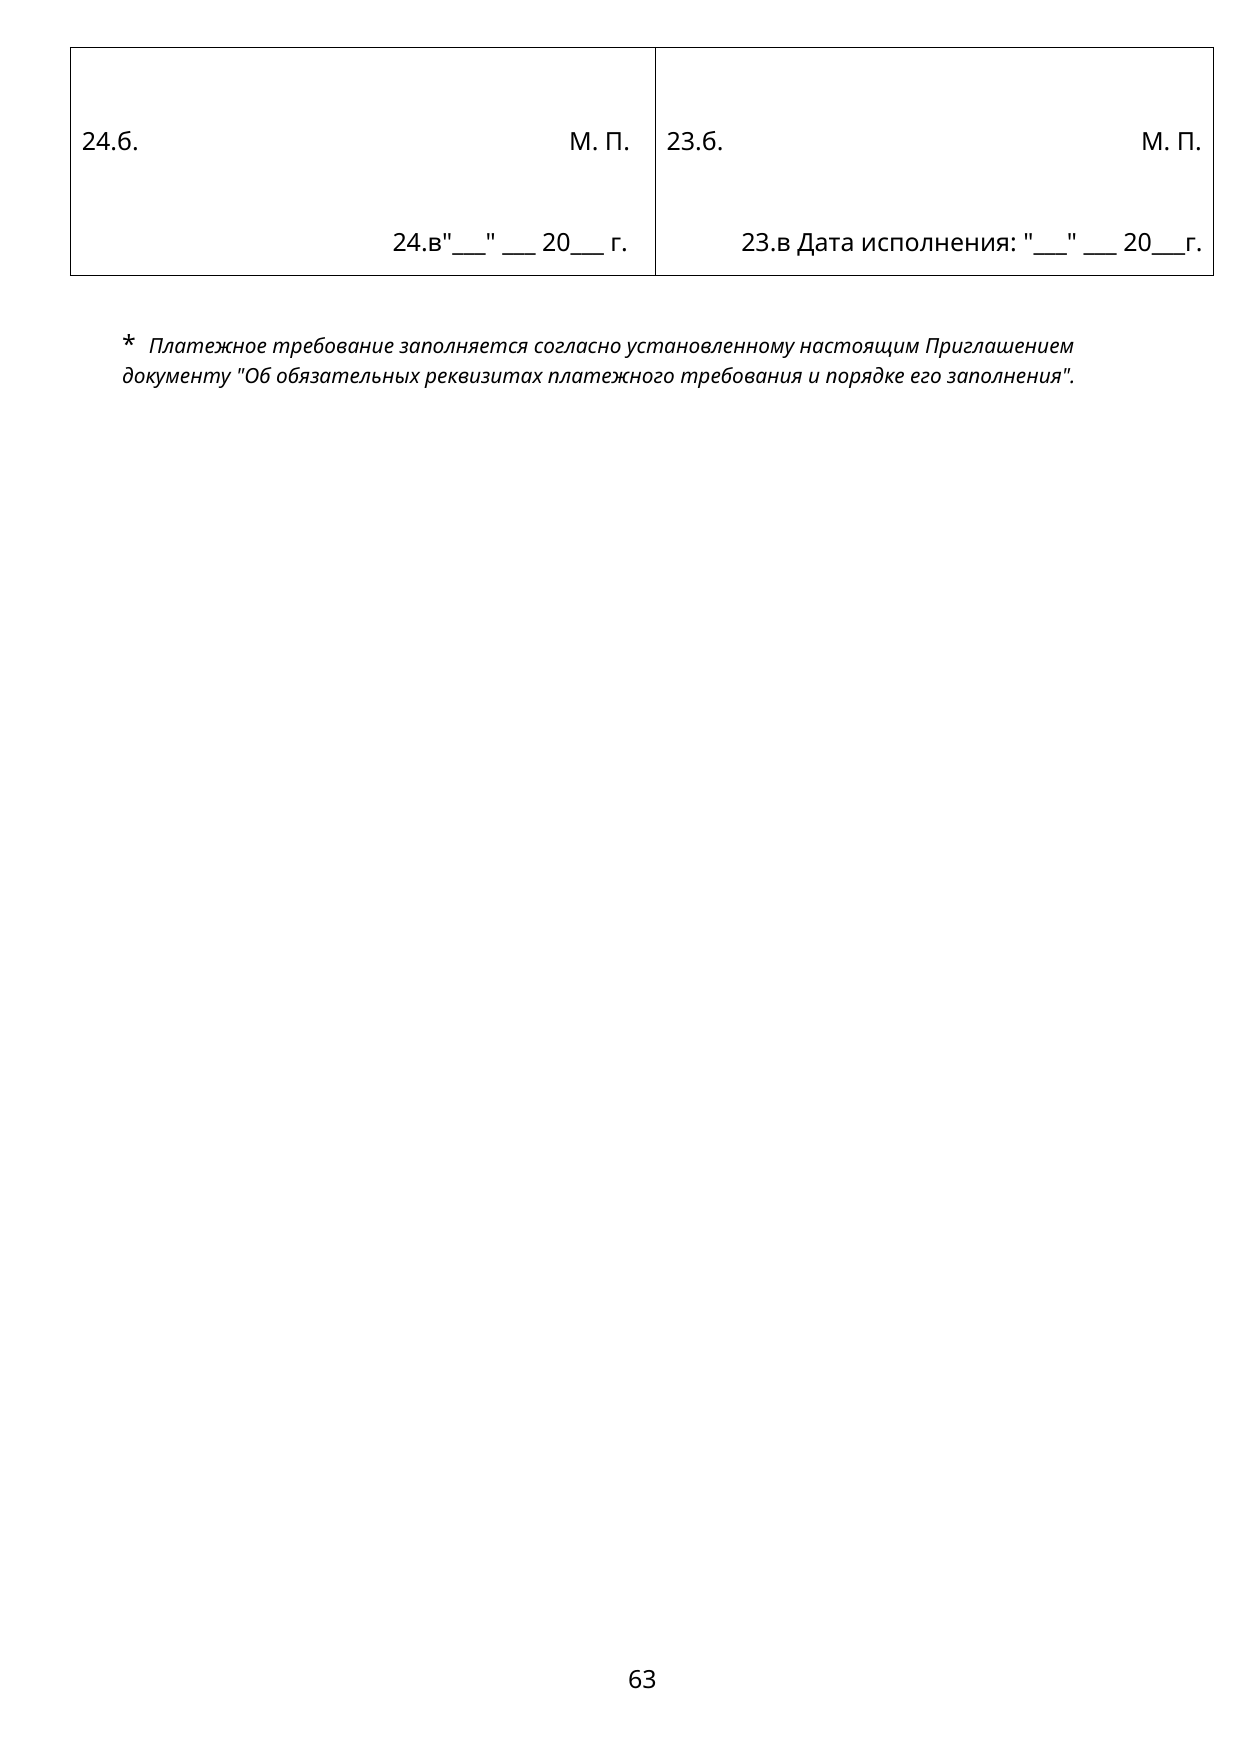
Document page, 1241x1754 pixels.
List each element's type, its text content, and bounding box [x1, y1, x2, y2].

table_cell 23.б. М. П. 23.в Дата исполнения: "___" ___ 20___г. [656, 48, 1213, 275]
table_cell 24.б. М. П. 24.в"___" ___ 20___ г. [71, 48, 655, 275]
text * Платежное требование заполняется согласно установленному настоящим Приглашением документу "Об обязательных реквизитах платежного требования и порядке его заполнения". [122, 327, 1162, 390]
